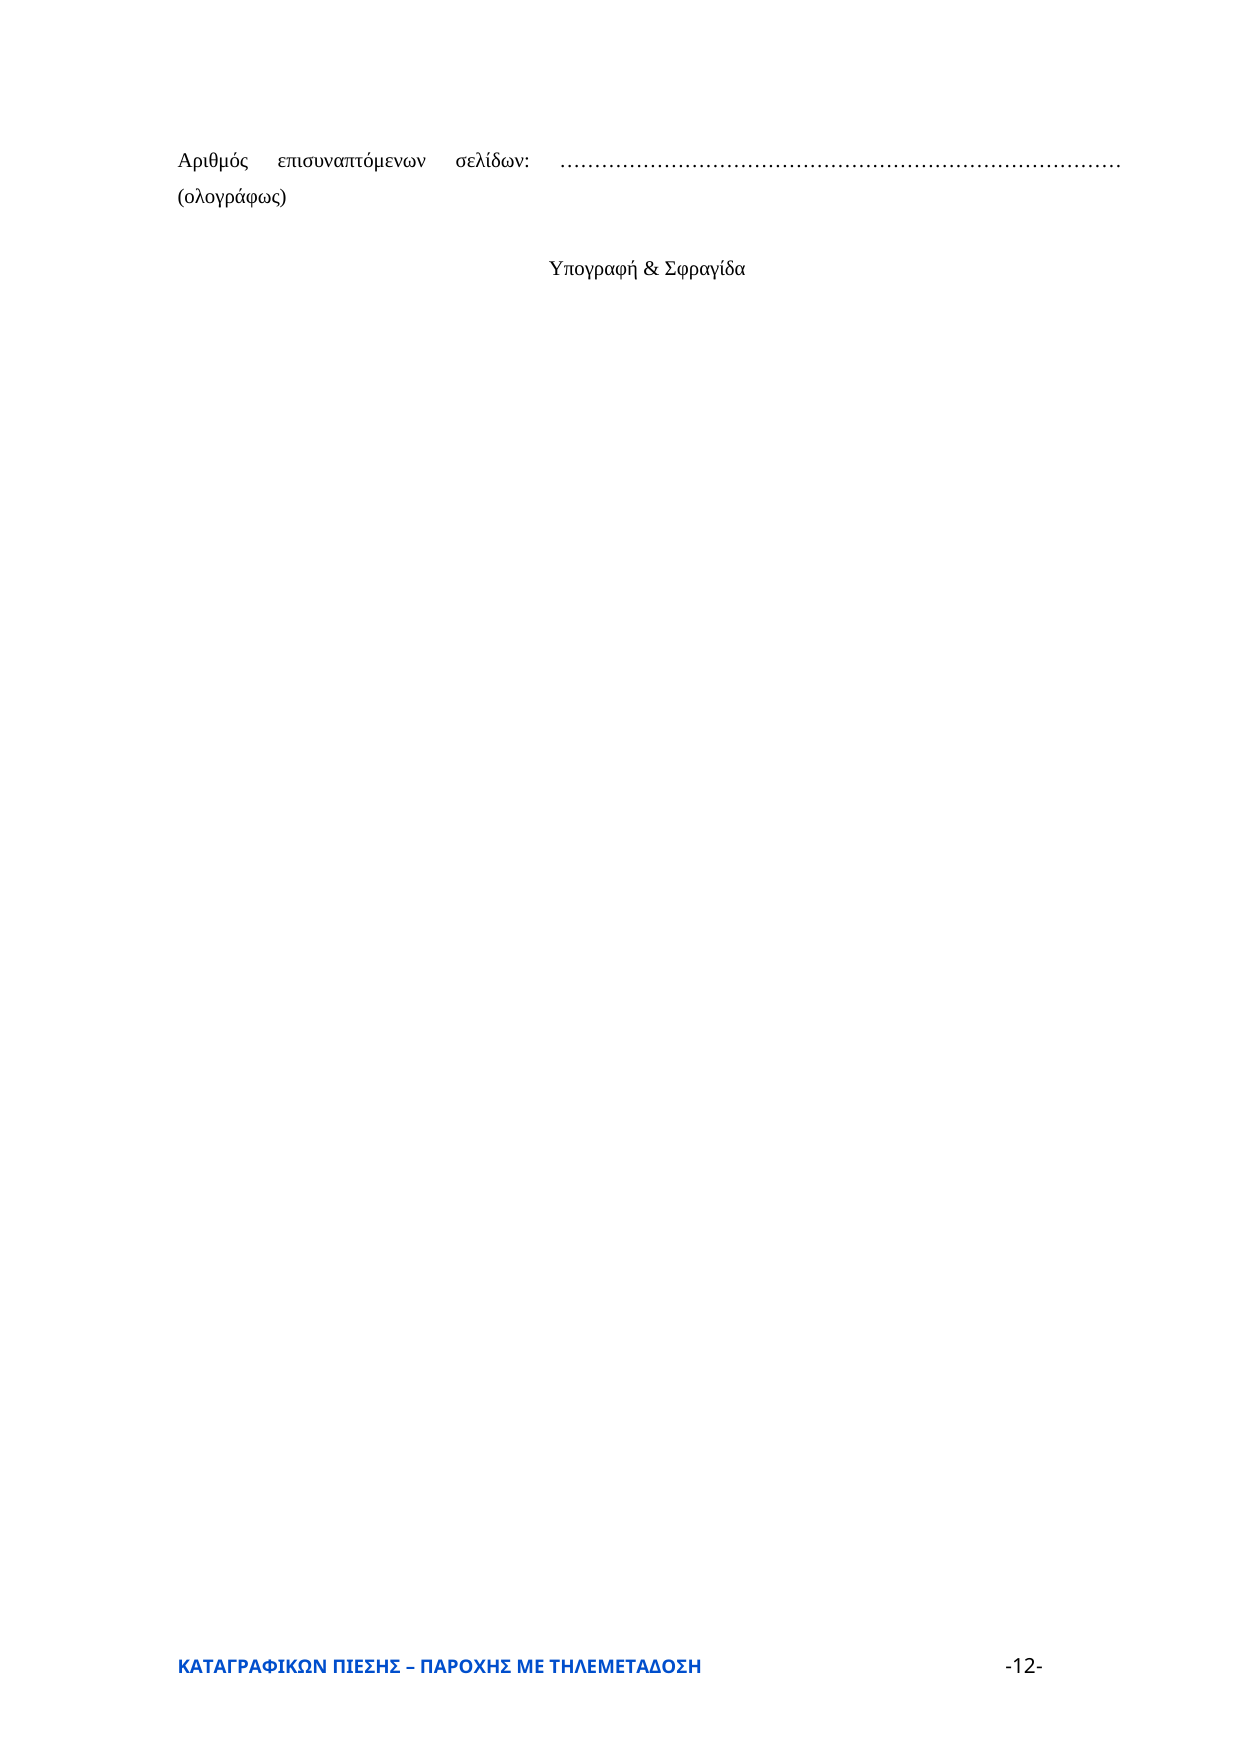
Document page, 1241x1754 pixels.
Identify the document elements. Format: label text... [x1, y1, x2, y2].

text Αριθμός επισυναπτόμενων σελίδων: ……………………………………………………………………… (ολογράφως) [177, 148, 1122, 208]
text Υπογραφή & Σφραγίδα [177, 256, 1122, 280]
